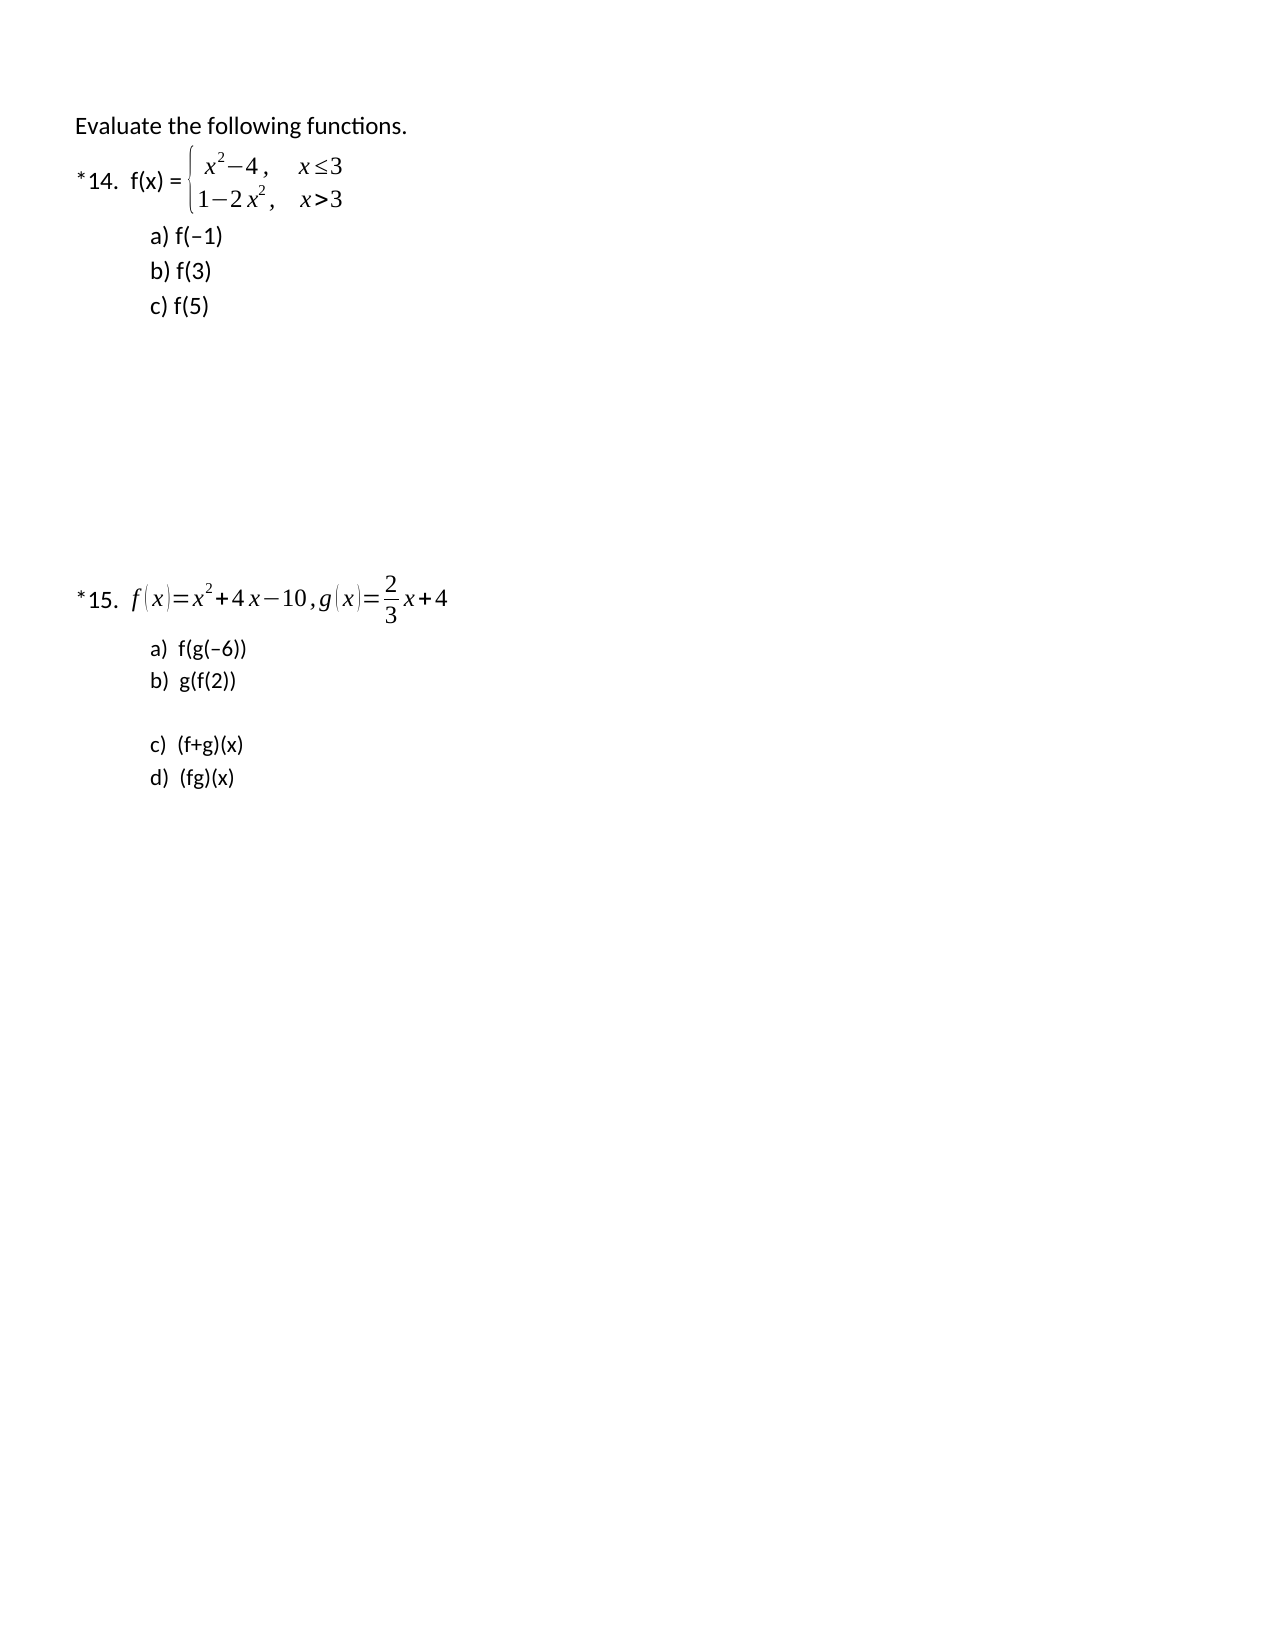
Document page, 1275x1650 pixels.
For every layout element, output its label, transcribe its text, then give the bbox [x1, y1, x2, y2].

text c) (f+g)(x) [75, 730, 1200, 758]
text b) f(3) [75, 255, 1200, 286]
text *14. f(x) = [75, 145, 1200, 216]
text a) f(g(–6)) [75, 634, 1200, 662]
text Evaluate the following functions. [75, 110, 1200, 141]
text b) g(f(2)) [75, 666, 1200, 694]
text a) f(–1) [75, 220, 1200, 251]
text d) (fg)(x) [75, 763, 1200, 791]
text *15. [75, 570, 1200, 629]
text c) f(5) [75, 290, 1200, 321]
